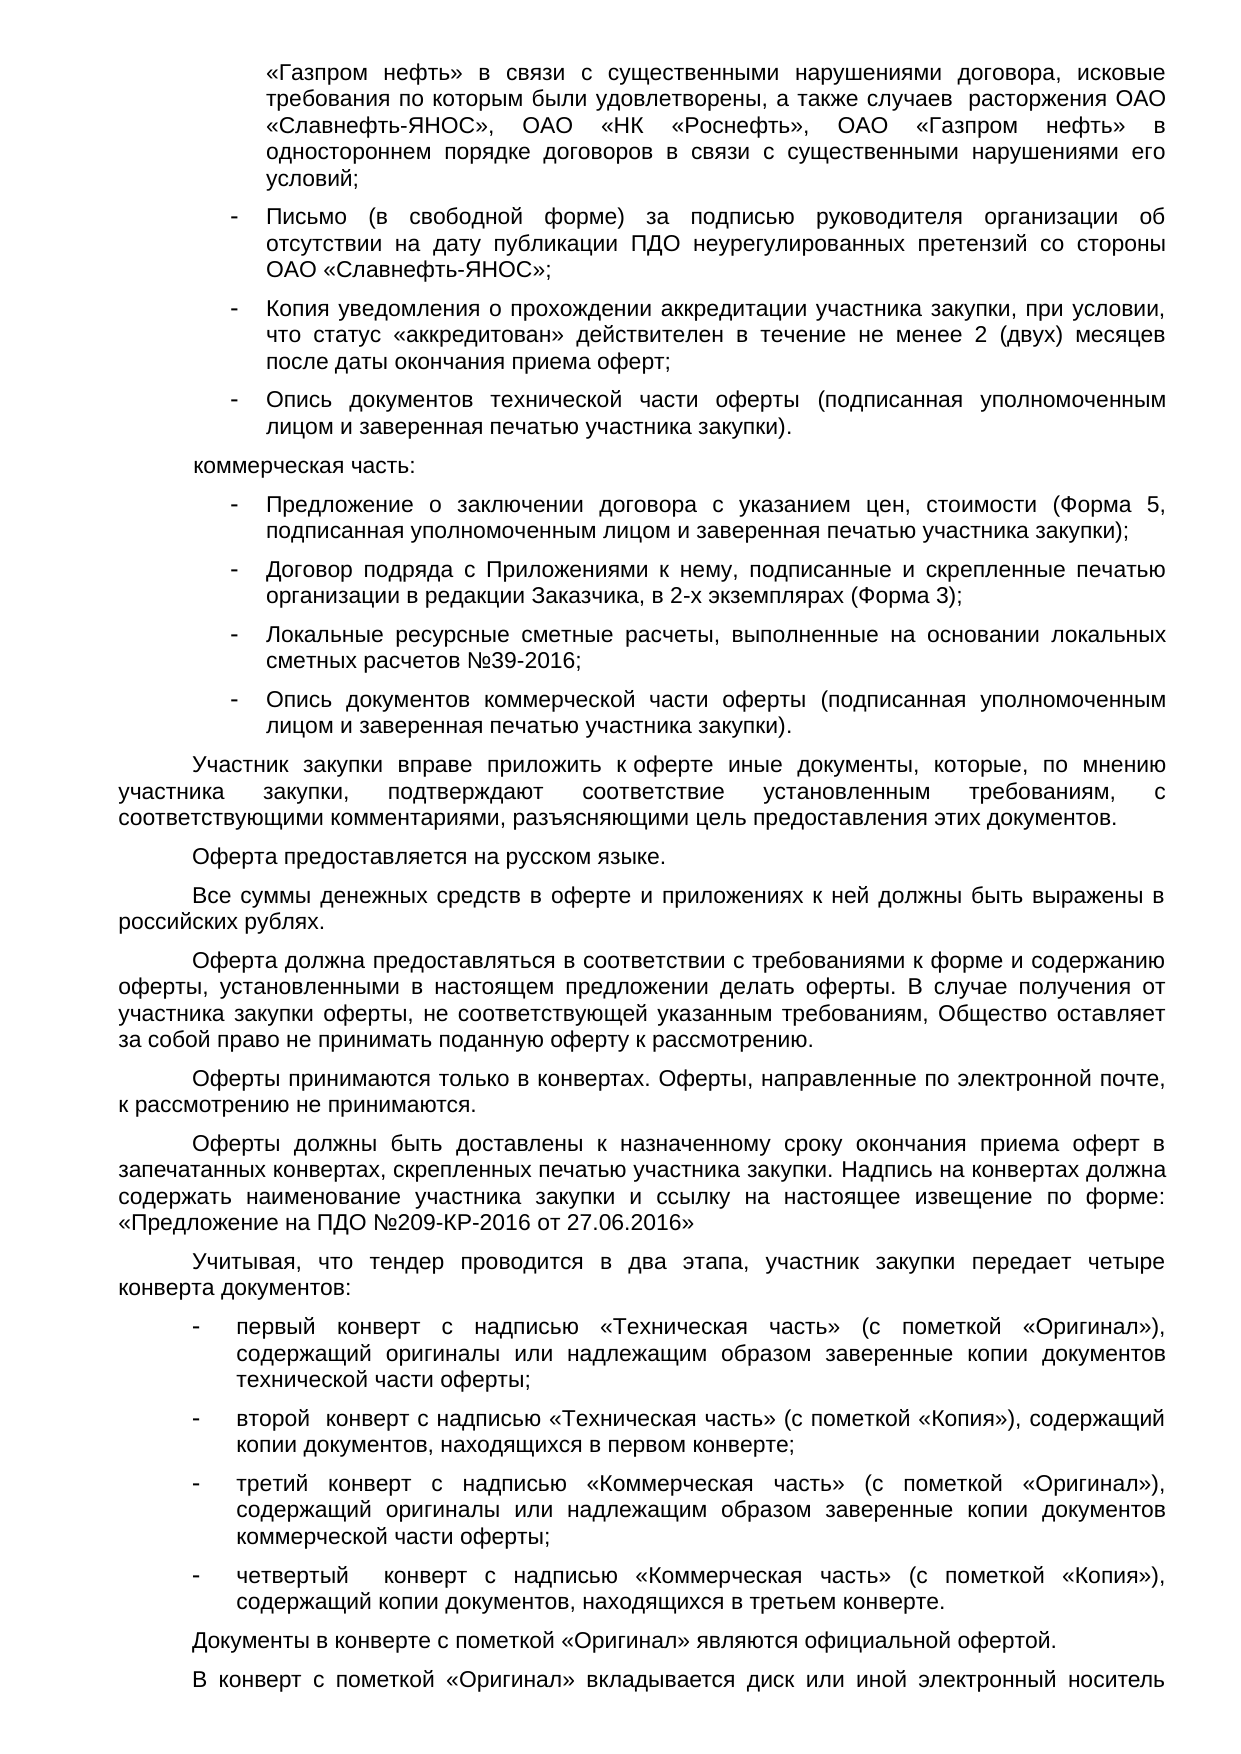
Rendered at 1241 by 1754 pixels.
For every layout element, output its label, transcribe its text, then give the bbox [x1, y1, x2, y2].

list Опись документов коммерческой части оферты (подписанная уполномоченным лицом и заверенная печатью участника закупки). [230, 686, 1166, 739]
list первый конверт с надписью «Техническая часть» (с пометкой «Оригинал»), содержащий оригиналы или надлежащим образом заверенные копии документов технической части оферты; [192, 1313, 1166, 1392]
text Оферта должна предоставляться в соответствии с требованиями к форме и содержанию оферты, установленными в настоящем предложении делать оферты. В случае получения от участника закупки оферты, не соответствующей указанным требованиям, Общество оставляет за собой право не принимать поданную оферту к рассмотрению. [118, 947, 1166, 1052]
list Письмо (в свободной форме) за подписью руководителя организации об отсутствии на дату публикации ПДО неурегулированных претензий со стороны ОАО «Славнефть-ЯНОС»; [230, 203, 1166, 282]
text Оферты должны быть доставлены к назначенному сроку окончания приема оферт в запечатанных конвертах, скрепленных печатью участника закупки. Надпись на конвертах должна содержать наименование участника закупки и ссылку на настоящее извещение по форме: «Предложение на ПДО №209-КР-2016 от 27.06.2016» [118, 1130, 1166, 1236]
text Документы в конверте с пометкой «Оригинал» являются официальной офертой. [118, 1627, 1166, 1653]
list Копия уведомления о прохождении аккредитации участника закупки, при условии, что статус «аккредитован» действителен в течение не менее 2 (двух) месяцев после даты окончания приема оферт; [230, 295, 1166, 374]
text Оферты принимаются только в конвертах. Оферты, направленные по электронной почте, к рассмотрению не принимаются. [118, 1065, 1166, 1118]
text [118, 1666, 1166, 1692]
text Все суммы денежных средств в оферте и приложениях к ней должны быть выражены в российских рублях. [118, 882, 1166, 934]
text Учитывая, что тендер проводится в два этапа, участник закупки передает четыре конверта документов: [118, 1248, 1166, 1301]
list Локальные ресурсные сметные расчеты, выполненные на основании локальных сметных расчетов №39-2016; [230, 621, 1166, 674]
list Договор подряда с Приложениями к нему, подписанные и скрепленные печатью организации в редакции Заказчика, в 2-х экземплярах (Форма 3); [230, 556, 1166, 608]
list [230, 59, 1166, 191]
text коммерческая часть: [118, 452, 1166, 478]
list второй конверт с надписью «Техническая часть» (с пометкой «Копия»), содержащий копии документов, находящихся в первом конверте; [192, 1405, 1166, 1457]
list четвертый конверт с надписью «Коммерческая часть» (с пометкой «Копия»), содержащий копии документов, находящихся в третьем конверте. [192, 1562, 1166, 1614]
list Опись документов технической части оферты (подписанная уполномоченным лицом и заверенная печатью участника закупки). [230, 386, 1166, 439]
list Предложение о заключении договора с указанием цен, стоимости (Форма 5, подписанная уполномоченным лицом и заверенная печатью участника закупки); [230, 491, 1166, 543]
list третий конверт с надписью «Коммерческая часть» (с пометкой «Оригинал»), содержащий оригиналы или надлежащим образом заверенные копии документов коммерческой части оферты; [192, 1470, 1166, 1549]
text Оферта предоставляется на русском языке. [118, 843, 1166, 869]
text Участник закупки вправе приложить к оферте иные документы, которые, по мнению участника закупки, подтверждают соответствие установленным требованиям, с соответствующими комментариями, разъясняющими цель предоставления этих документов. [118, 751, 1166, 830]
